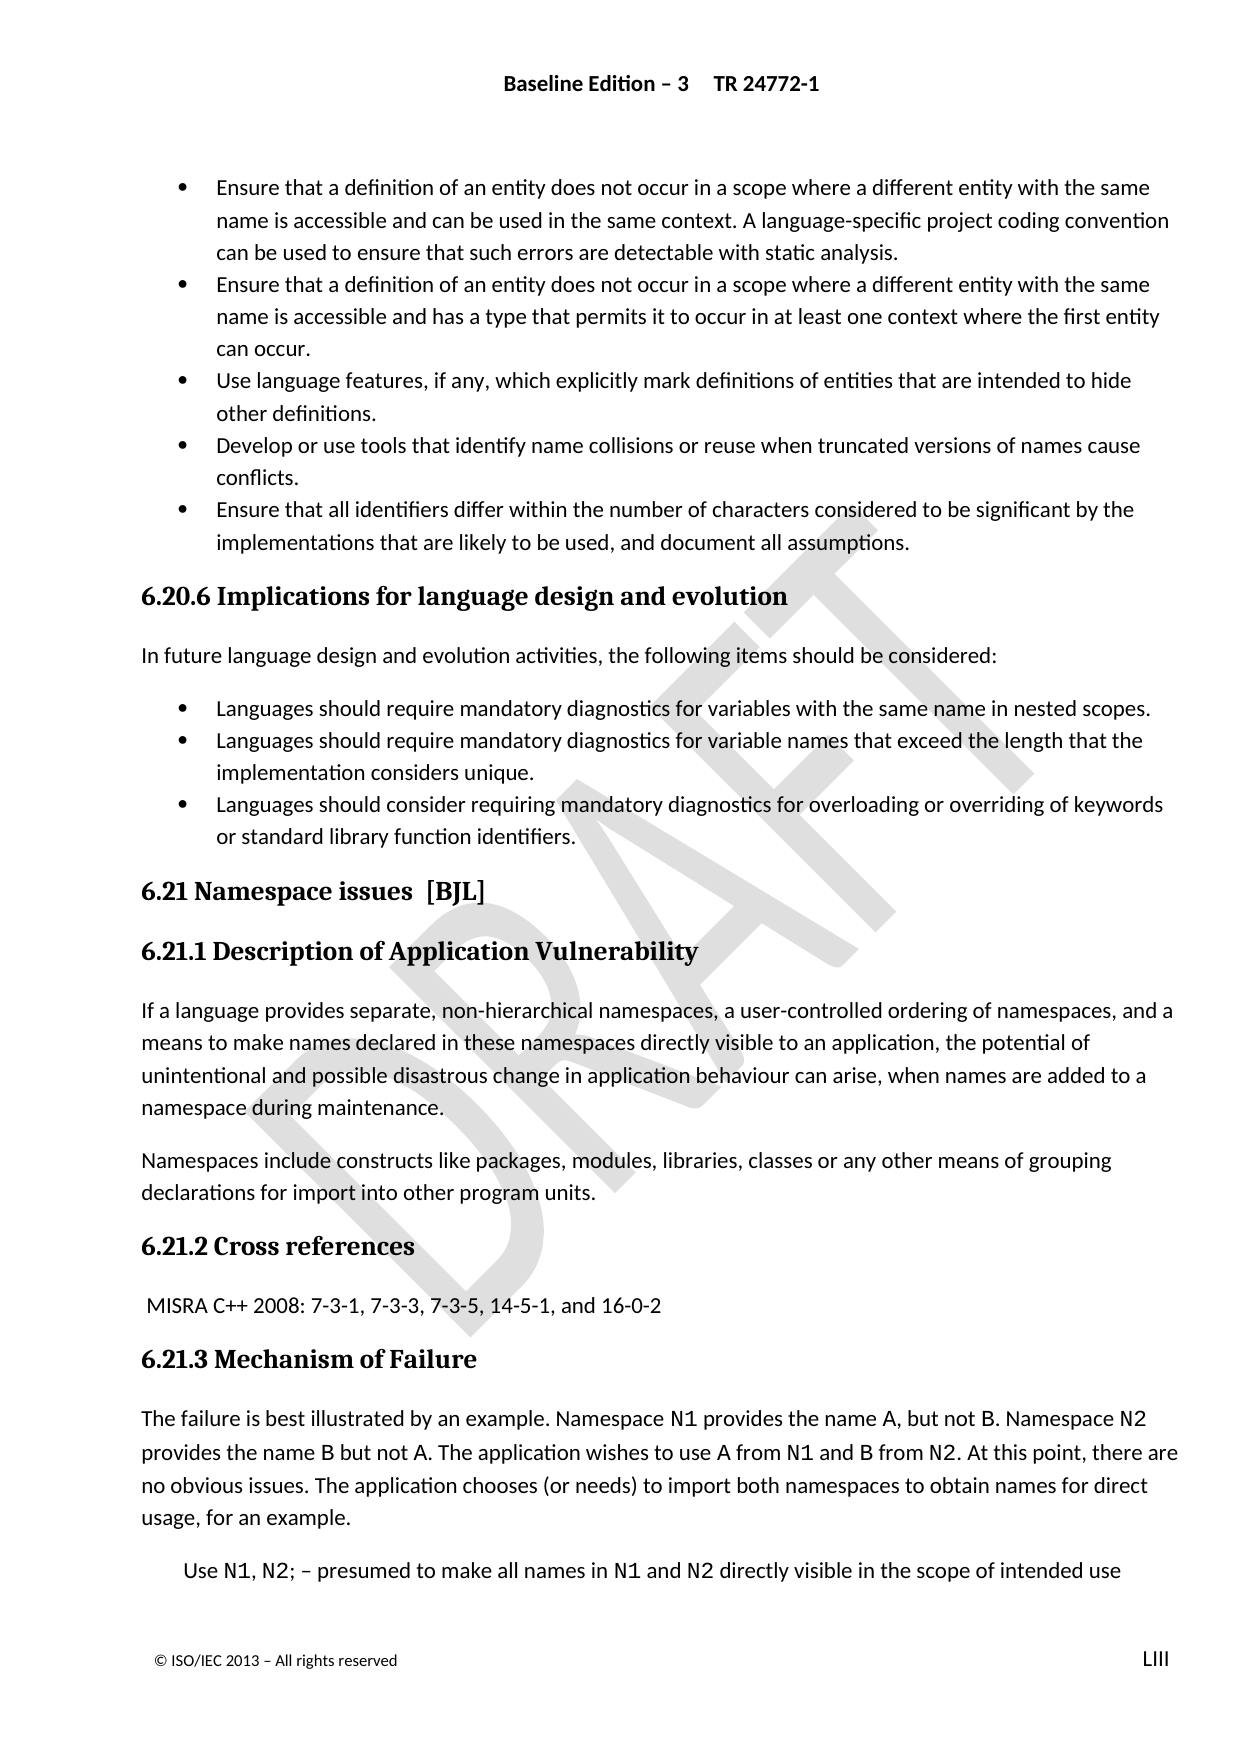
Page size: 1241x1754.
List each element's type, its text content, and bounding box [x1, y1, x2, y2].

subtitle 6.20.6 Implications for language design and evolution [141, 581, 1182, 612]
subtitle 6.21 Namespace issues [BJL] [141, 876, 1182, 907]
list Ensure that a definition of an entity does not occur in a scope where a different entity with the same name is accessible and has a type that permits it to occur in at least one context where the first entity can occur. [178, 270, 1182, 362]
list Languages should consider requiring mandatory diagnostics for overloading or overriding of keywords or standard library function identifiers. [178, 790, 1182, 851]
list Develop or use tools that identify name collisions or reuse when truncated versions of names cause conflicts. [178, 431, 1182, 491]
list Ensure that a definition of an entity does not occur in a scope where a different entity with the same name is accessible and can be used in the same context. A language-specific project coding convention can be used to ensure that such errors are detectable with static analysis. [178, 173, 1182, 266]
subtitle 6.21.2 Cross references [141, 1231, 1182, 1262]
list Use language features, if any, which explicitly mark definitions of entities that are intended to hide other definitions. [178, 367, 1182, 427]
list Ensure that all identifiers differ within the number of characters considered to be significant by the implementations that are likely to be used, and document all assumptions. [178, 495, 1182, 556]
subtitle 6.21.1 Description of Application Vulnerability [141, 936, 1182, 967]
text If a language provides separate, non-hierarchical namespaces, a user-controlled ordering of namespaces, and a means to make names declared in these namespaces directly visible to an application, the potential of unintentional and possible disastrous change in application behaviour can arise, when names are added to a namespace during maintenance. [141, 996, 1182, 1121]
text MISRA C++ 2008: 7-3-1, 7-3-3, 7-3-5, 14-5-1, and 16-0-2 [141, 1291, 1182, 1319]
list Languages should require mandatory diagnostics for variable names that exceed the length that the implementation considers unique. [178, 726, 1182, 786]
subtitle 6.21.3 Mechanism of Failure [141, 1344, 1182, 1375]
text Use N1, N2; – presumed to make all names in N1 and N2 directly visible in the scope of intended use [141, 1556, 1182, 1585]
text The failure is best illustrated by an example. Namespace N1 provides the name A, but not B. Namespace N2 provides the name B but not A. The application wishes to use A from N1 and B from N2. At this point, there are no obvious issues. The application chooses (or needs) to import both namespaces to obtain names for direct usage, for an example. [141, 1404, 1182, 1531]
text Namespaces include constructs like packages, modules, libraries, classes or any other means of grouping declarations for import into other program units. [141, 1146, 1182, 1206]
list Languages should require mandatory diagnostics for variables with the same name in nested scopes. [178, 694, 1182, 722]
text In future language design and evolution activities, the following items should be considered: [141, 641, 1182, 669]
